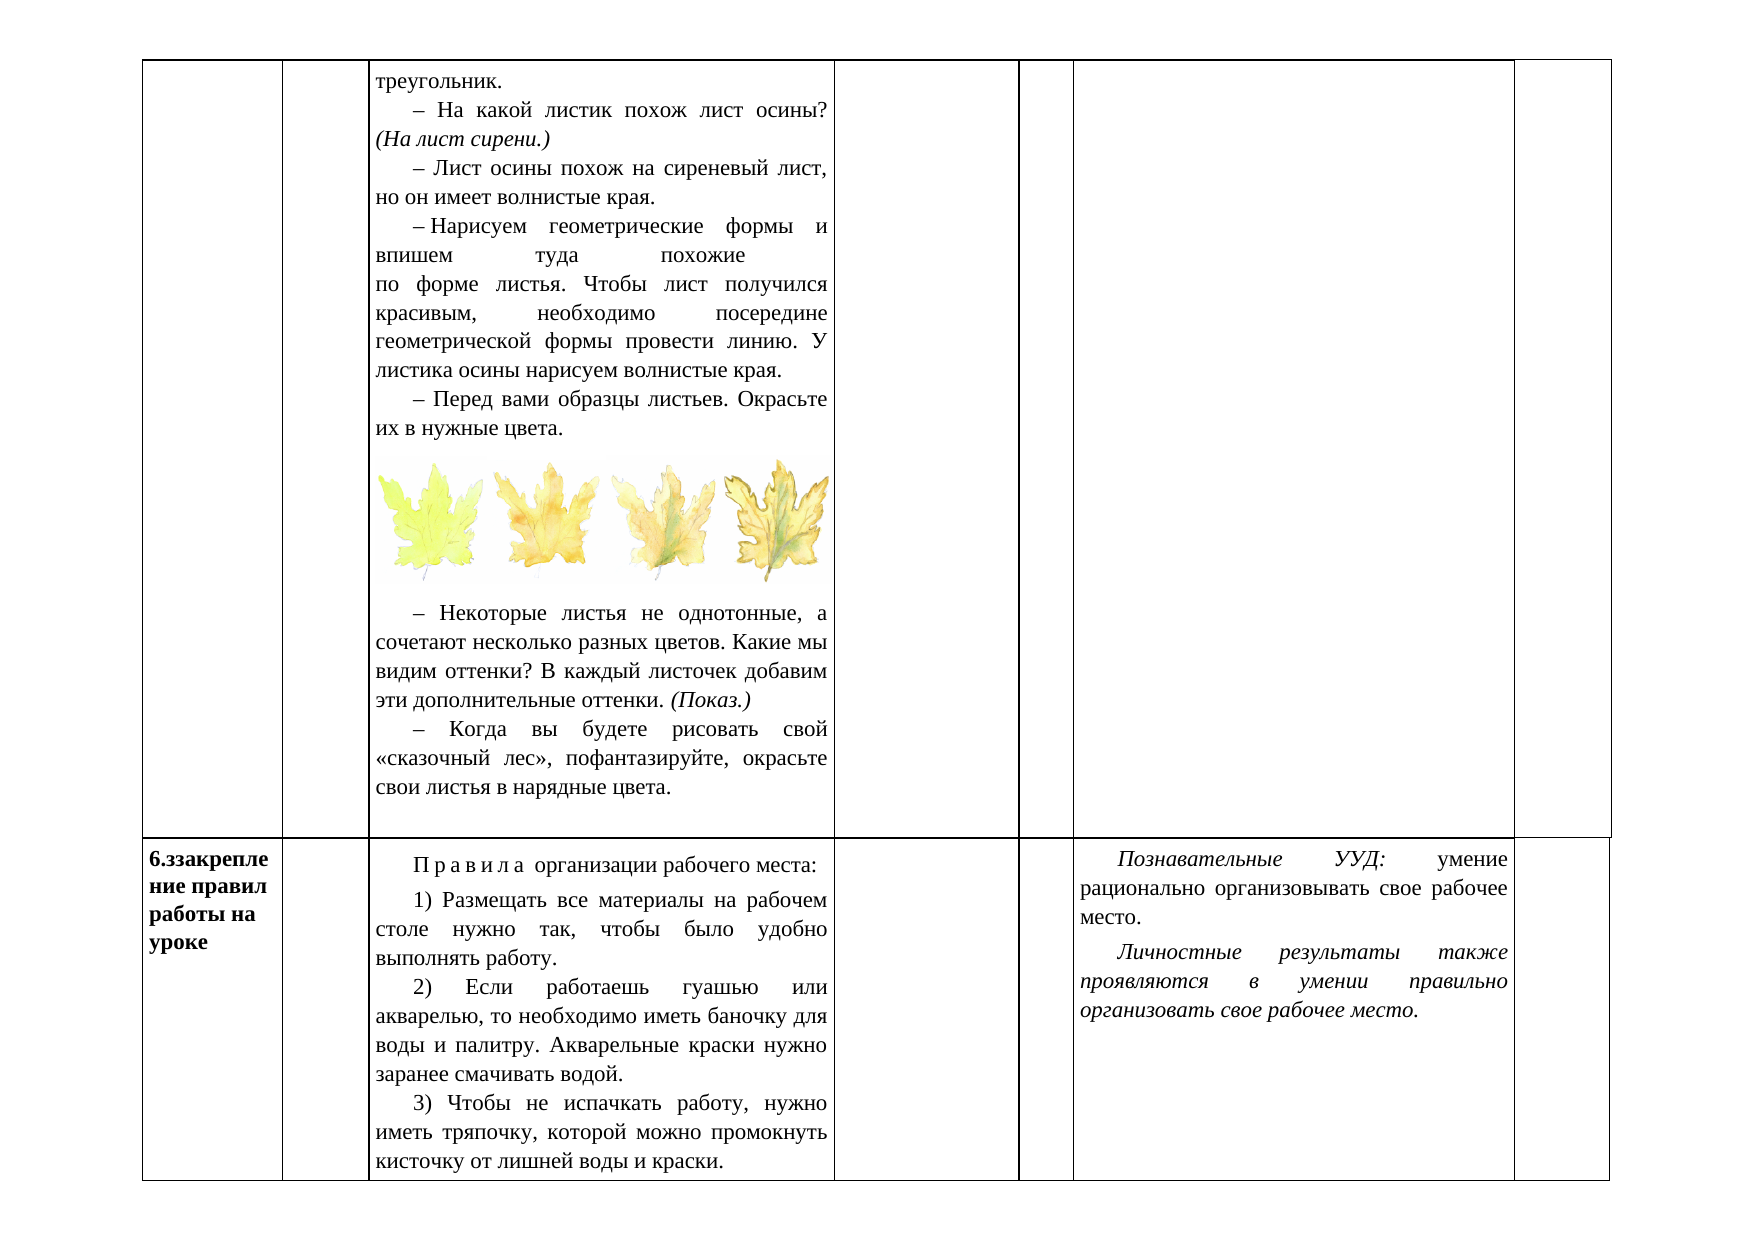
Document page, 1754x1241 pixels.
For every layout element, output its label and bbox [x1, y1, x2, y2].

table_cell [835, 61, 1018, 837]
table_cell [1020, 61, 1073, 837]
table_cell [143, 61, 282, 837]
table_cell [835, 839, 1018, 1180]
table_cell [283, 839, 368, 1180]
table_cell [370, 61, 834, 837]
table_cell [370, 839, 834, 1180]
table_cell [283, 61, 368, 837]
table_cell [1074, 839, 1514, 1180]
table_cell [1074, 61, 1514, 837]
table_cell [143, 839, 282, 1180]
table_cell [1020, 839, 1073, 1180]
table_cell [1515, 838, 1609, 1180]
picture [375, 455, 832, 584]
